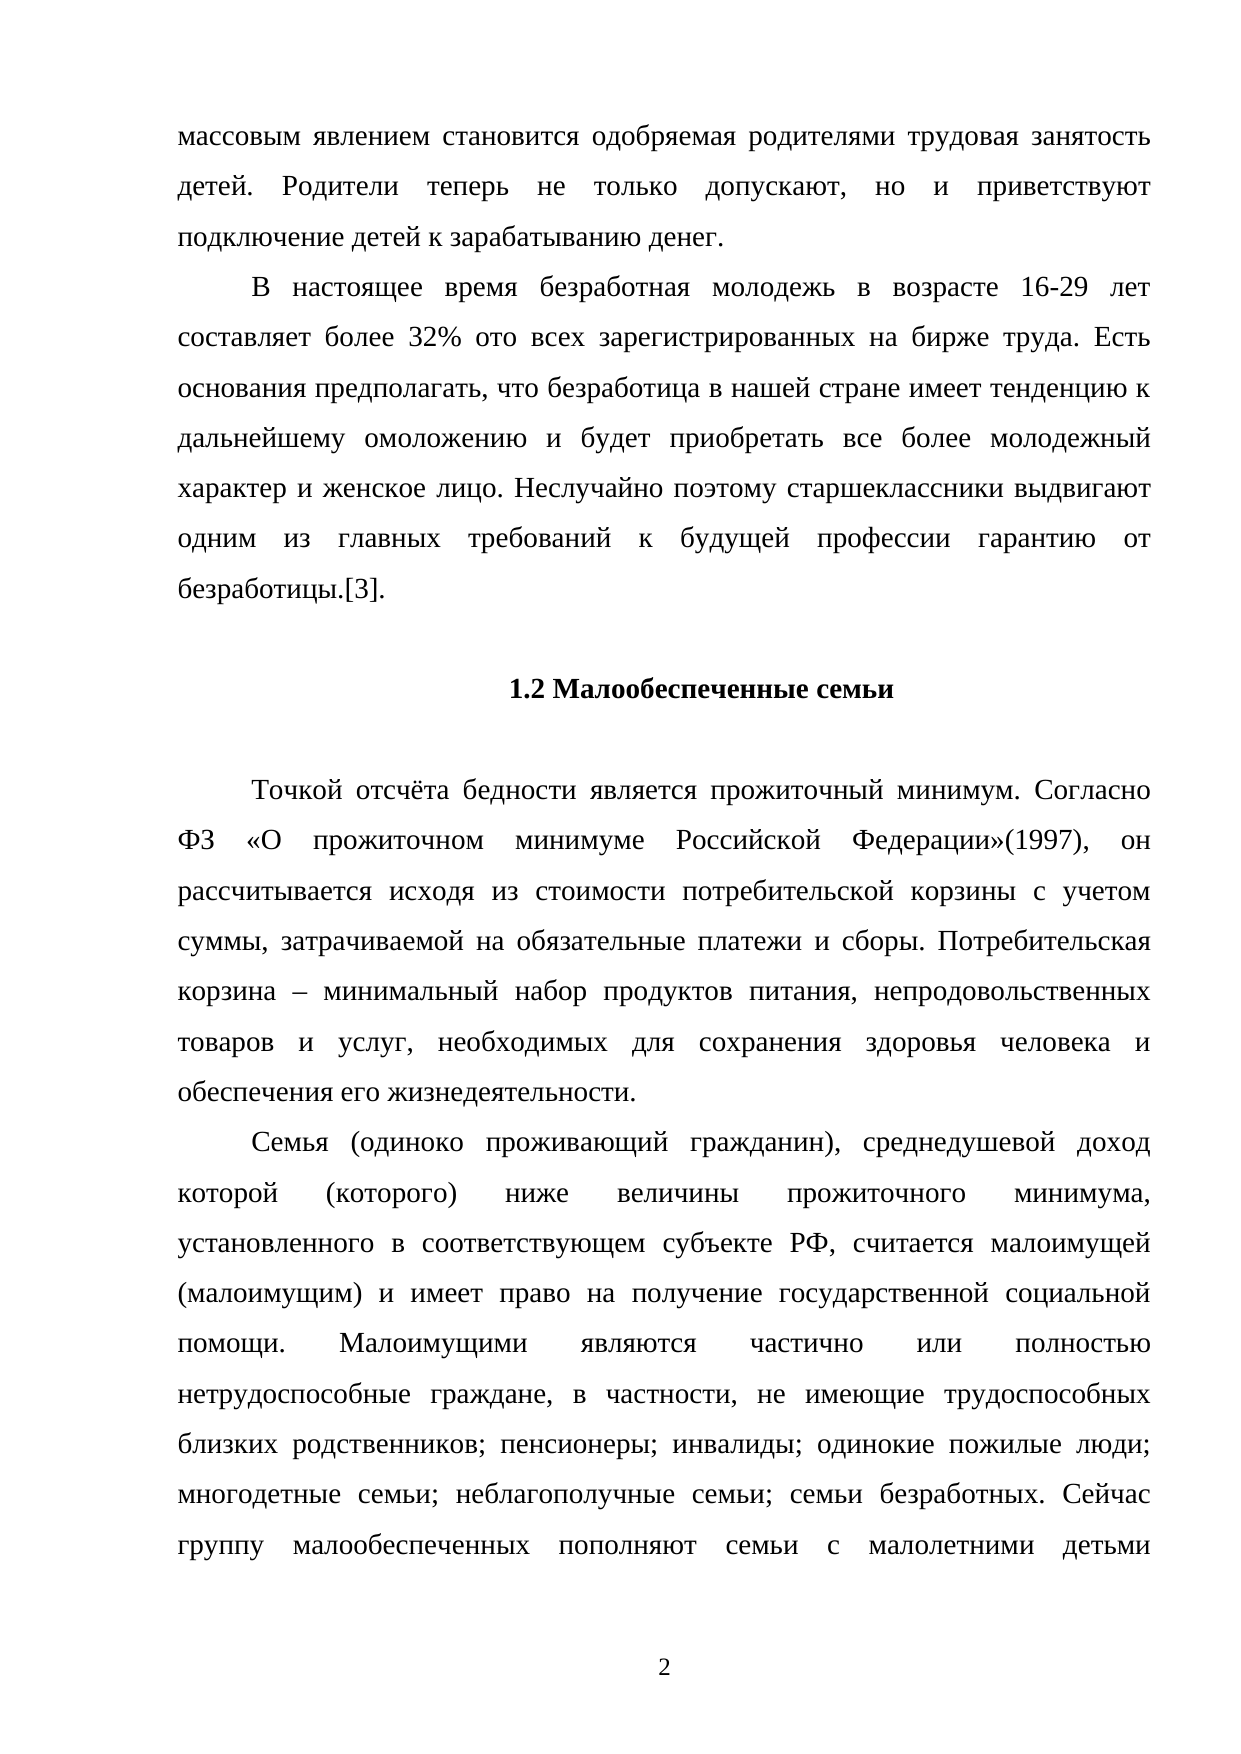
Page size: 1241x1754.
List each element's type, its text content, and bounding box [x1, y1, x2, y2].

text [177, 118, 1152, 252]
text 1.2 Малообеспеченные семьи [177, 672, 1152, 705]
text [177, 1124, 1152, 1560]
text Точкой отсчёта бедности является прожиточный минимум. Согласно ФЗ «О прожиточном минимуме Российской Федерации»(1997), он рассчитывается исходя из стоимости потребительской корзины с учетом суммы, затрачиваемой на обязательные платежи и сборы. Потребительская корзина – минимальный набор продуктов питания, непродовольственных товаров и услуг, необходимых для сохранения здоровья человека и обеспечения его жизнедеятельности. [177, 772, 1152, 1108]
text В настоящее время безработная молодежь в возрасте 16-29 лет составляет более 32% ото всех зарегистрированных на бирже труда. Есть основания предполагать, что безработица в нашей стране имеет тенденцию к дальнейшему омоложению и будет приобретать все более молодежный характер и женское лицо. Неслучайно поэтому старшеклассники выдвигают одним из главных требований к будущей профессии гарантию от безработицы.[3]. [177, 269, 1152, 604]
